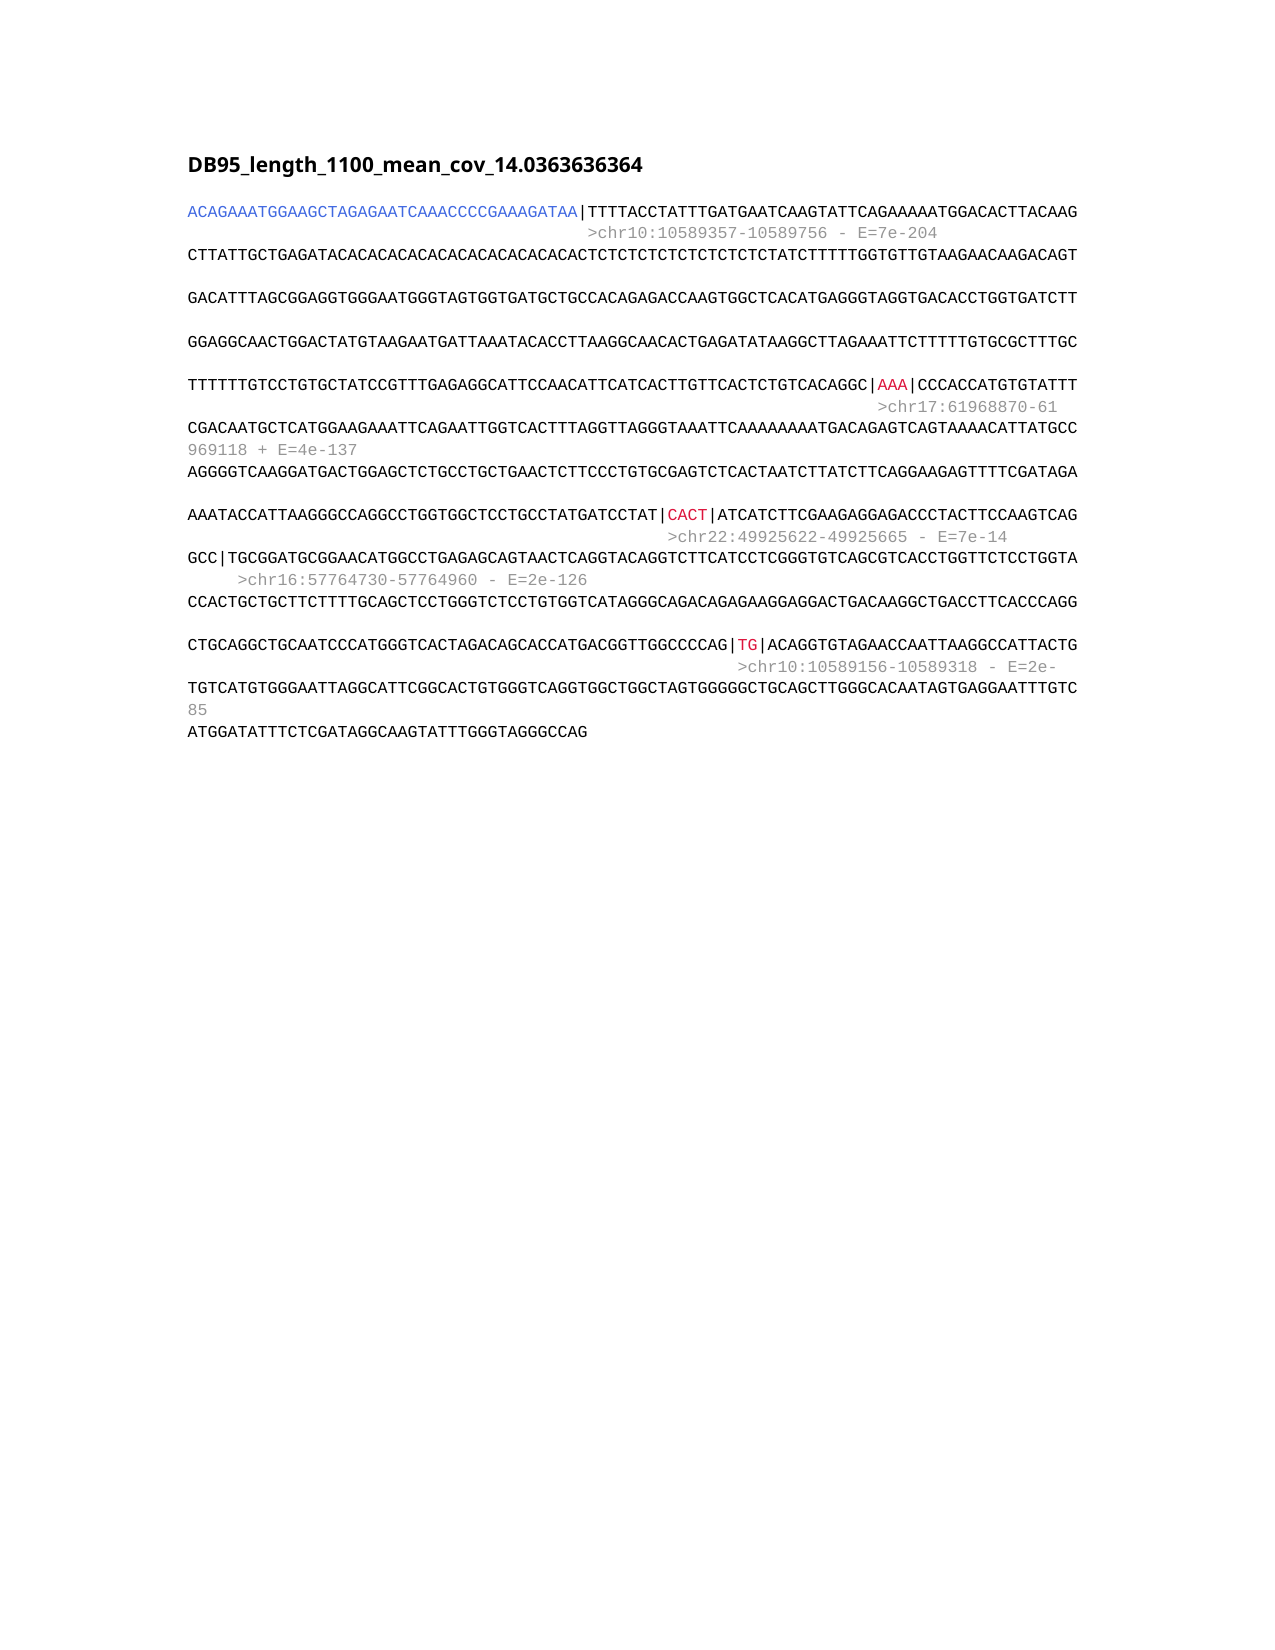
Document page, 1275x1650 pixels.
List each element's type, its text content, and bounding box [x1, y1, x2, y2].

text ACAGAAATGGAAGCTAGAGAATCAAACCCCGAAAGATAA|TTTTACCTATTTGATGAATCAAGTATTCAGAAAAATGGACACTTACAAG >chr10:10589357-10589756 - E=7e-204 CTTATTGCTGAGATACACACACACACACACACACACACACTCTCTCTCTCTCTCTCTCTATCTTTTTGGTGTTGTAAGAACAAGACAGT GACATTTAGCGGAGGTGGGAATGGGTAGTGGTGATGCTGCCACAGAGACCAAGTGGCTCACATGAGGGTAGGTGACACCTGGTGATCTT GGAGGCAACTGGACTATGTAAGAATGATTAAATACACCTTAAGGCAACACTGAGATATAAGGCTTAGAAATTCTTTTTGTGCGCTTTGC TTTTTTGTCCTGTGCTATCCGTTTGAGAGGCATTCCAACATTCATCACTTGTTCACTCTGTCACAGGC|AAA|CCCACCATGTGTATTT >chr17:61968870-61 CGACAATGCTCATGGAAGAAATTCAGAATTGGTCACTTTAGGTTAGGGTAAATTCAAAAAAAATGACAGAGTCAGTAAAACATTATGCC 969118 + E=4e-137 AGGGGTCAAGGATGACTGGAGCTCTGCCTGCTGAACTCTTCCCTGTGCGAGTCTCACTAATCTTATCTTCAGGAAGAGTTTTCGATAGA AAATACCATTAAGGGCCAGGCCTGGTGGCTCCTGCCTATGATCCTAT|CACT|ATCATCTTCGAAGAGGAGACCCTACTTCCAAGTCAG >chr22:49925622-49925665 - E=7e-14 GCC|TGCGGATGCGGAACATGGCCTGAGAGCAGTAACTCAGGTACAGGTCTTCATCCTCGGGTGTCAGCGTCACCTGGTTCTCCTGGTA >chr16:57764730-57764960 - E=2e-126 CCACTGCTGCTTCTTTTGCAGCTCCTGGGTCTCCTGTGGTCATAGGGCAGACAGAGAAGGAGGACTGACAAGGCTGACCTTCACCCAGG CTGCAGGCTGCAATCCCATGGGTCACTAGACAGCACCATGACGGTTGGCCCCAG|TG|ACAGGTGTAGAACCAATTAAGGCCATTACTG >chr10:10589156-10589318 - E=2e- TGTCATGTGGGAATTAGGCATTCGGCACTGTGGGTCAGGTGGCTGGCTAGTGGGGGCTGCAGCTTGGGCACAATAGTGAGGAATTTGTC 85 ATGGATATTTCTCGATAGGCAAGTATTTGGGTAGGGCCAG [187, 203, 1087, 742]
text DB95_length_1100_mean_cov_14.0363636364 [187, 150, 1087, 178]
